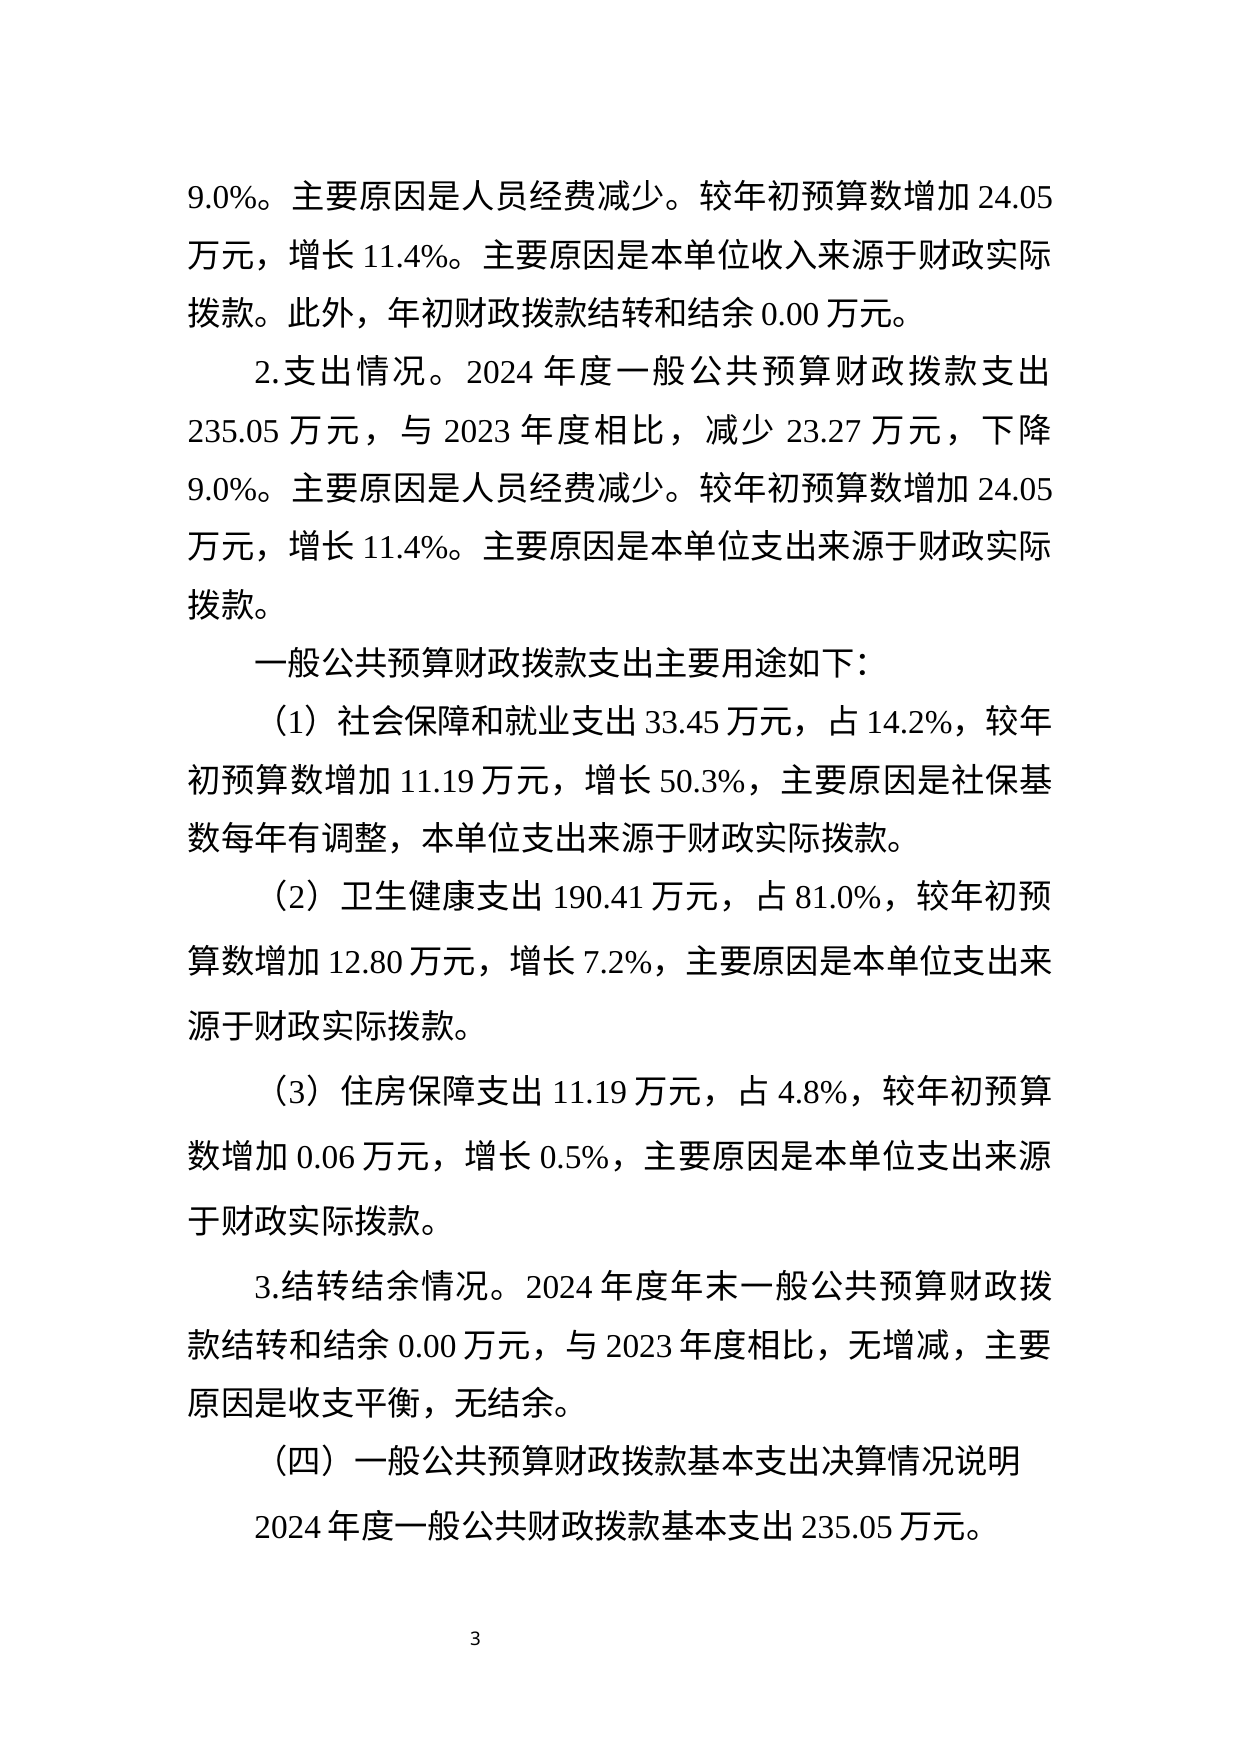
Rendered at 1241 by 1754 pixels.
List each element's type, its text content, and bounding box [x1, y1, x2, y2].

text 2.支出情况。2024年度一般公共预算财政拨款支出235.05万元，与2023年度相比，减少23.27万元，下降9.0%。主要原因是人员经费减少。较年初预算数增加24.05万元，增长11.4%。主要原因是本单位支出来源于财政实际拨款。 [187, 337, 1053, 629]
list （1）社会保障和就业支出33.45万元，占14.2%，较年初预算数增加11.19万元，增长50.3%，主要原因是社保基数每年有调整，本单位支出来源于财政实际拨款。 [187, 687, 1053, 862]
text 2024年度一般公共财政拨款基本支出235.05万元。 [187, 1492, 1053, 1550]
text （3）住房保障支出11.19万元，占4.8%，较年初预算数增加0.06万元，增长0.5%，主要原因是本单位支出来源于财政实际拨款。 [187, 1057, 1053, 1252]
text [187, 162, 1053, 337]
text （四）一般公共预算财政拨款基本支出决算情况说明 [187, 1427, 1053, 1492]
text （2）卫生健康支出190.41万元，占81.0%，较年初预算数增加12.80万元，增长7.2%，主要原因是本单位支出来源于财政实际拨款。 [187, 862, 1053, 1057]
text 3.结转结余情况。2024年度年末一般公共预算财政拨款结转和结余0.00万元，与2023年度相比，无增减，主要原因是收支平衡，无结余。 [187, 1252, 1053, 1427]
text 一般公共预算财政拨款支出主要用途如下： [187, 629, 1053, 687]
